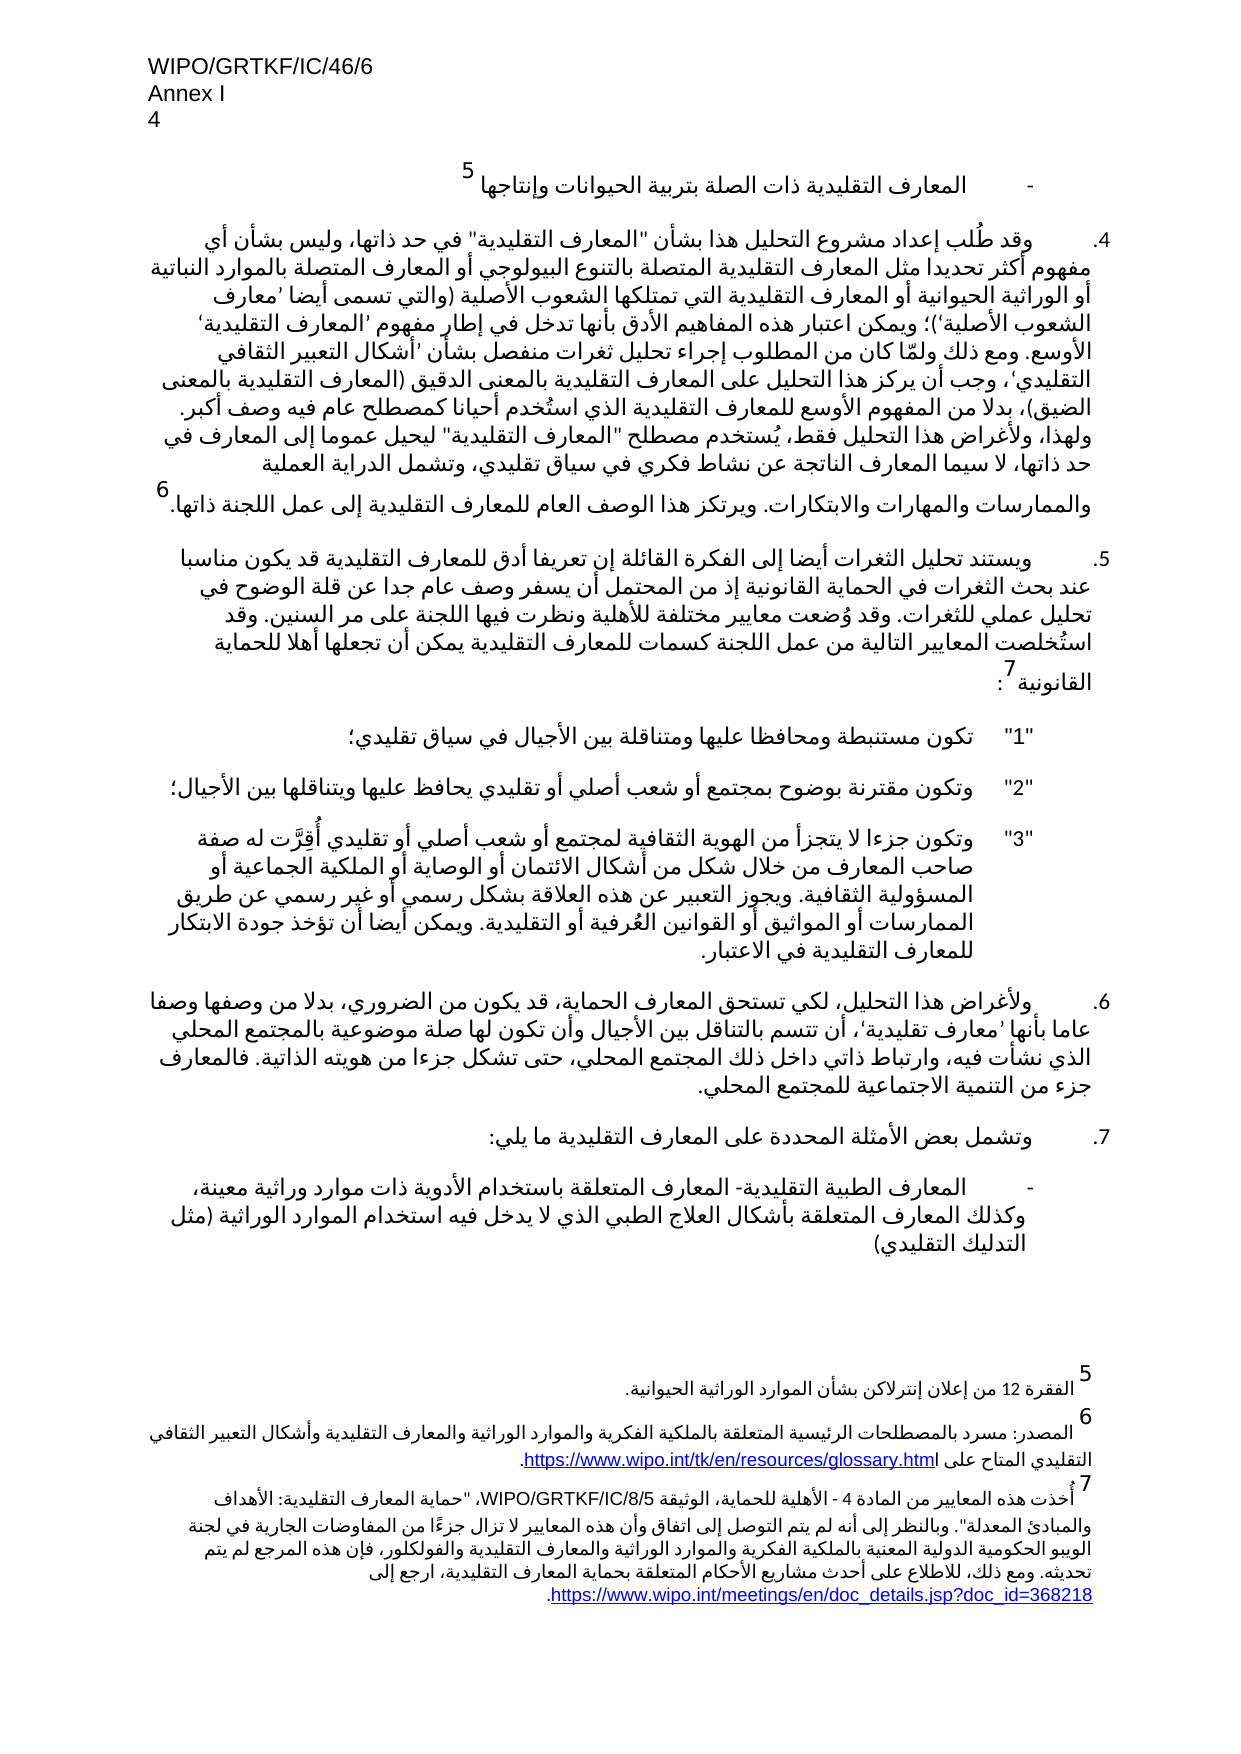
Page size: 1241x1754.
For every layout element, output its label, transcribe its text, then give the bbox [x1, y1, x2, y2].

text "3" وتكون جزءا لا يتجزأ من الهوية الثقافية لمجتمع أو شعب أصلي أو تقليدي أُقِرَّت له صفة صاحب المعارف من خلال شكل من أشكال الائتمان أو الوصاية أو الملكية الجماعية أو المسؤولية الثقافية. ويجوز التعبير عن هذه العلاقة بشكل رسمي أو غير رسمي عن طريق الممارسات أو المواثيق أو القوانين العُرفية أو التقليدية. ويمكن أيضا أن تؤخذ جودة الابتكار للمعارف التقليدية في الاعتبار. [148, 824, 1033, 964]
list ويستند تحليل الثغرات أيضا إلى الفكرة القائلة إن تعريفا أدق للمعارف التقليدية قد يكون مناسبا عند بحث الثغرات في الحماية القانونية إذ من المحتمل أن يسفر وصف عام جدا عن قلة الوضوح في تحليل عملي للثغرات. وقد وُضعت معايير مختلفة للأهلية ونظرت فيها اللجنة على مر السنين. وقد استُخلصت المعايير التالية من عمل اللجنة كسمات للمعارف التقليدية يمكن أن تجعلها أهلا للحماية القانونية: [148, 544, 1092, 699]
list وقد طُلب إعداد مشروع التحليل هذا بشأن "المعارف التقليدية" في حد ذاتها، وليس بشأن أي مفهوم أكثر تحديدا مثل المعارف التقليدية المتصلة بالتنوع البيولوجي أو المعارف المتصلة بالموارد النباتية أو الوراثية الحيوانية أو المعارف التقليدية التي تمتلكها الشعوب الأصلية (والتي تسمى أيضا ’معارف الشعوب الأصلية‘)؛ ويمكن اعتبار هذه المفاهيم الأدق بأنها تدخل في إطار مفهوم ’المعارف التقليدية‘ الأوسع. ومع ذلك ولمّا كان من المطلوب إجراء تحليل ثغرات منفصل بشأن ’أشكال التعبير الثقافي التقليدي‘، وجب أن يركز هذا التحليل على المعارف التقليدية بالمعنى الدقيق (المعارف التقليدية بالمعنى الضيق)، بدلا من المفهوم الأوسع للمعارف التقليدية الذي استُخدم أحيانا كمصطلح عام فيه وصف أكبر. ولهذا، ولأغراض هذا التحليل فقط، يُستخدم مصطلح "المعارف التقليدية" ليحيل عموما إلى المعارف في حد ذاتها، لا سيما المعارف الناتجة عن نشاط فكري في سياق تقليدي، وتشمل الدراية العملية والممارسات والمهارات والابتكارات. ويرتكز هذا الوصف العام للمعارف التقليدية إلى عمل اللجنة ذاتها. [148, 225, 1092, 521]
text "2" وتكون مقترنة بوضوح بمجتمع أو شعب أصلي أو تقليدي يحافظ عليها ويتناقلها بين الأجيال؛ [148, 773, 1033, 801]
list وتشمل بعض الأمثلة المحددة على المعارف التقليدية ما يلي: [148, 1122, 1092, 1150]
list المعارف التقليدية ذات الصلة بتربية الحيوانات وإنتاجها [148, 158, 1027, 202]
list المعارف الطبية التقليدية- المعارف المتعلقة باستخدام الأدوية ذات موارد وراثية معينة، وكذلك المعارف المتعلقة بأشكال العلاج الطبي الذي لا يدخل فيه استخدام الموارد الوراثية (مثل التدليك التقليدي) [148, 1173, 1027, 1257]
list ولأغراض هذا التحليل، لكي تستحق المعارف الحماية، قد يكون من الضروري، بدلا من وصفها وصفا عاما بأنها ’معارف تقليدية‘، أن تتسم بالتناقل بين الأجيال وأن تكون لها صلة موضوعية بالمجتمع المحلي الذي نشأت فيه، وارتباط ذاتي داخل ذلك المجتمع المحلي، حتى تشكل جزءا من هويته الذاتية. فالمعارف جزء من التنمية الاجتماعية للمجتمع المحلي. [148, 987, 1092, 1099]
text "1" تكون مستنبطة ومحافظا عليها ومتناقلة بين الأجيال في سياق تقليدي؛ [148, 722, 1033, 751]
